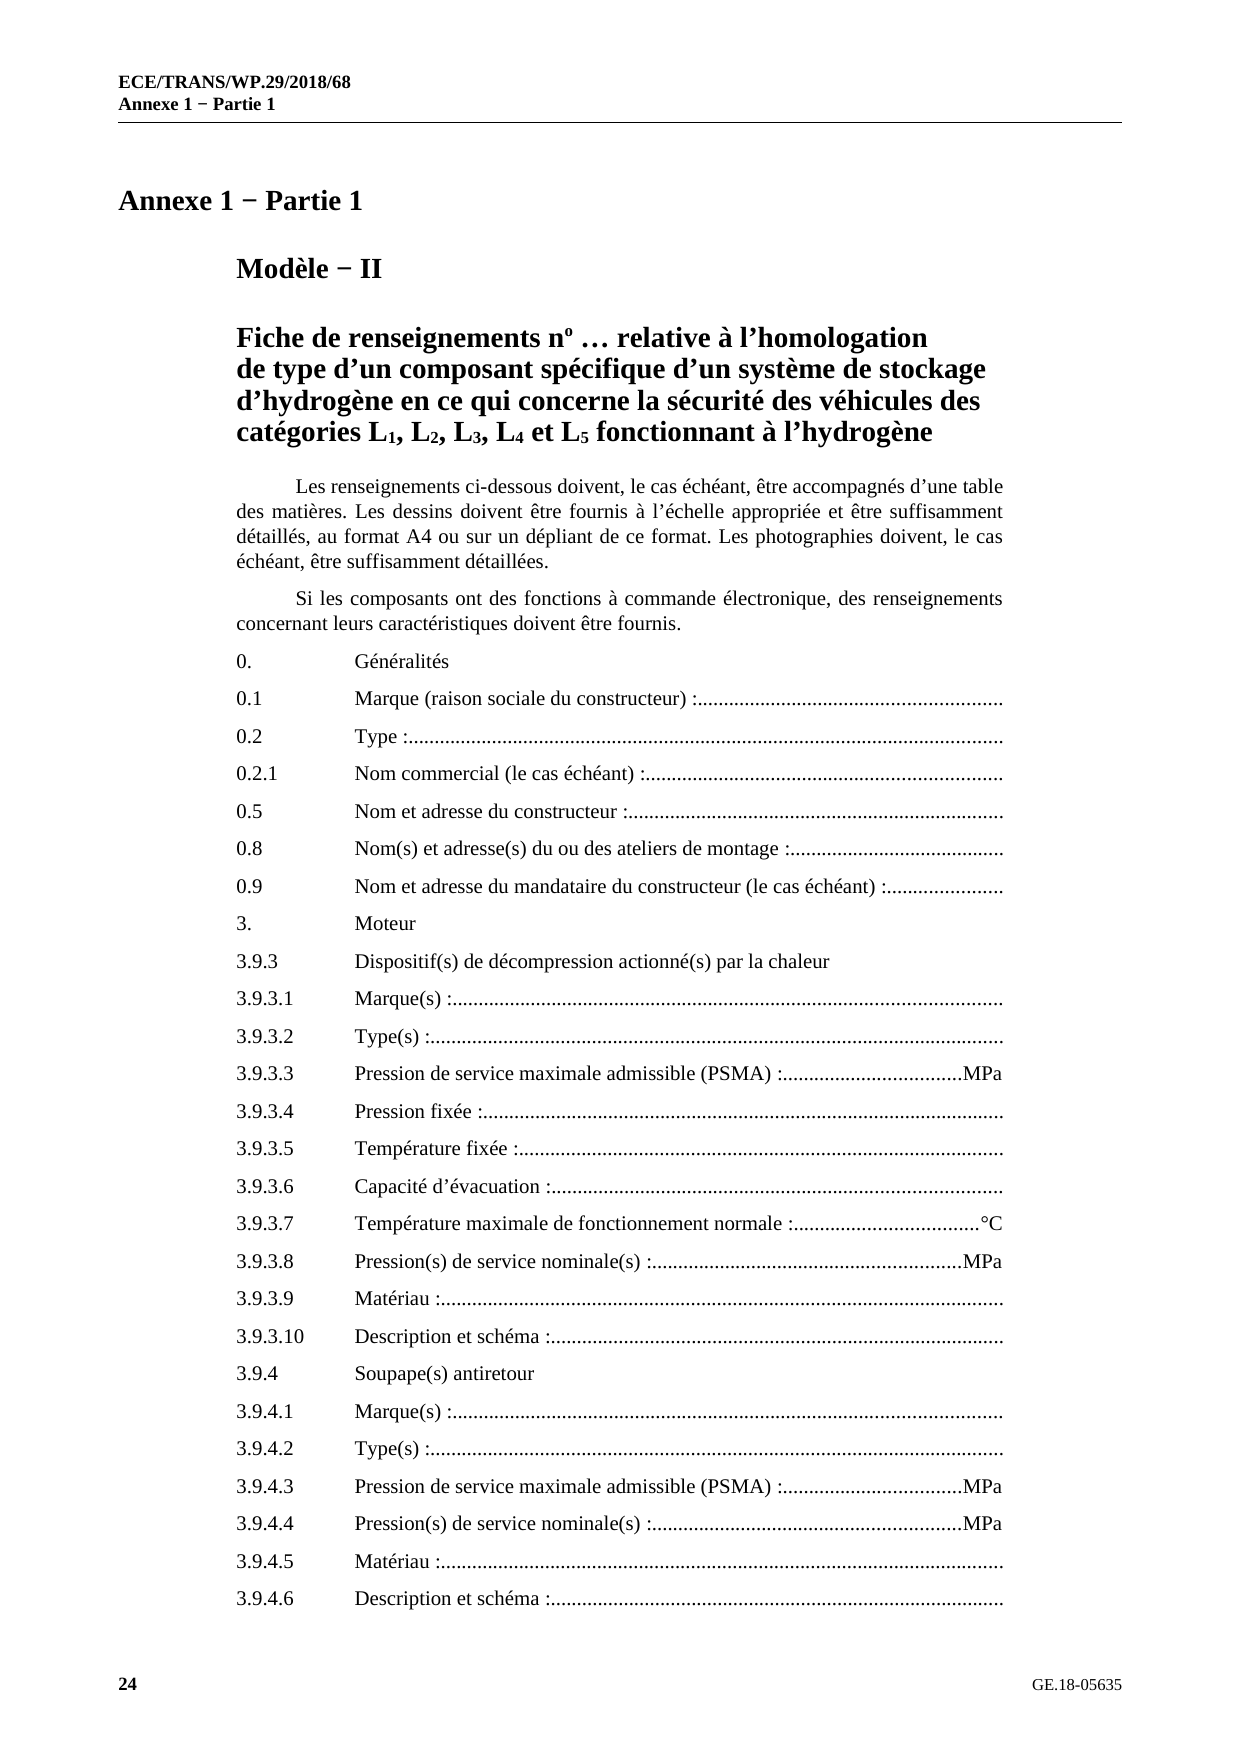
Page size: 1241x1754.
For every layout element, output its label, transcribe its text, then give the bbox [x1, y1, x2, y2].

text 0.2.1 Nom commercial (le cas échéant) : [236, 760, 1004, 785]
text 0.9 Nom et adresse du mandataire du constructeur (le cas échéant) : [236, 873, 1004, 898]
text 3.9.4 Soupape(s) antiretour [236, 1360, 1004, 1385]
text 3.9.3.6 Capacité d’évacuation : [236, 1173, 1004, 1198]
text 0.2 Type : [236, 723, 1004, 748]
text 3.9.4.5 Matériau : [236, 1548, 1004, 1573]
text 3.9.4.6 Description et schéma : [236, 1585, 1004, 1610]
text 3.9.4.4 Pression(s) de service nominale(s) : MPa [236, 1510, 1004, 1535]
text 3.9.3.7 Température maximale de fonctionnement normale : °C [236, 1210, 1004, 1235]
text 0. Généralités [236, 648, 1004, 673]
text 3.9.4.1 Marque(s) : [236, 1398, 1004, 1423]
text 3.9.3.4 Pression fixée : [236, 1098, 1004, 1123]
text Les renseignements ci-dessous doivent, le cas échéant, être accompagnés d’une table des matières. Les dessins doivent être fournis à l’échelle appropriée et être suffisamment détaillés, au format A4 ou sur un dépliant de ce format. Les photographies doivent, le cas échéant, être suffisamment détaillées. [236, 473, 1004, 573]
text 3.9.3.10 Description et schéma : [236, 1323, 1004, 1348]
text 3.9.3.3 Pression de service maximale admissible (PSMA) : MPa [236, 1060, 1004, 1085]
text Fiche de renseignements no … relative à l’homologation de type d’un composant spécifique d’un système de stockage d’hydrogène en ce qui concerne la sécurité des véhicules des catégories L1, L2, L3, L4 et L5 fonctionnant à l’hydrogène [118, 323, 1004, 448]
text Si les composants ont des fonctions à commande électronique, des renseignements concernant leurs caractéristiques doivent être fournis. [236, 585, 1004, 635]
text 3.9.3.5 Température fixée : [236, 1135, 1004, 1160]
text 3. Moteur [236, 910, 1004, 935]
text Annexe 1 − Partie 1 [118, 185, 1004, 216]
text 0.8 Nom(s) et adresse(s) du ou des ateliers de montage : [236, 835, 1004, 860]
text 3.9.3 Dispositif(s) de décompression actionné(s) par la chaleur [236, 948, 1004, 973]
text 3.9.3.8 Pression(s) de service nominale(s) : MPa [236, 1248, 1004, 1273]
text 3.9.3.9 Matériau : [236, 1285, 1004, 1310]
text 0.5 Nom et adresse du constructeur : [236, 798, 1004, 823]
text 3.9.4.3 Pression de service maximale admissible (PSMA) : MPa [236, 1473, 1004, 1498]
text Modèle − II [118, 254, 1004, 285]
text 3.9.4.2 Type(s) : [236, 1435, 1004, 1460]
text 3.9.3.2 Type(s) : [236, 1023, 1004, 1048]
text 3.9.3.1 Marque(s) : [236, 985, 1004, 1010]
text 0.1 Marque (raison sociale du constructeur) : [236, 685, 1004, 710]
